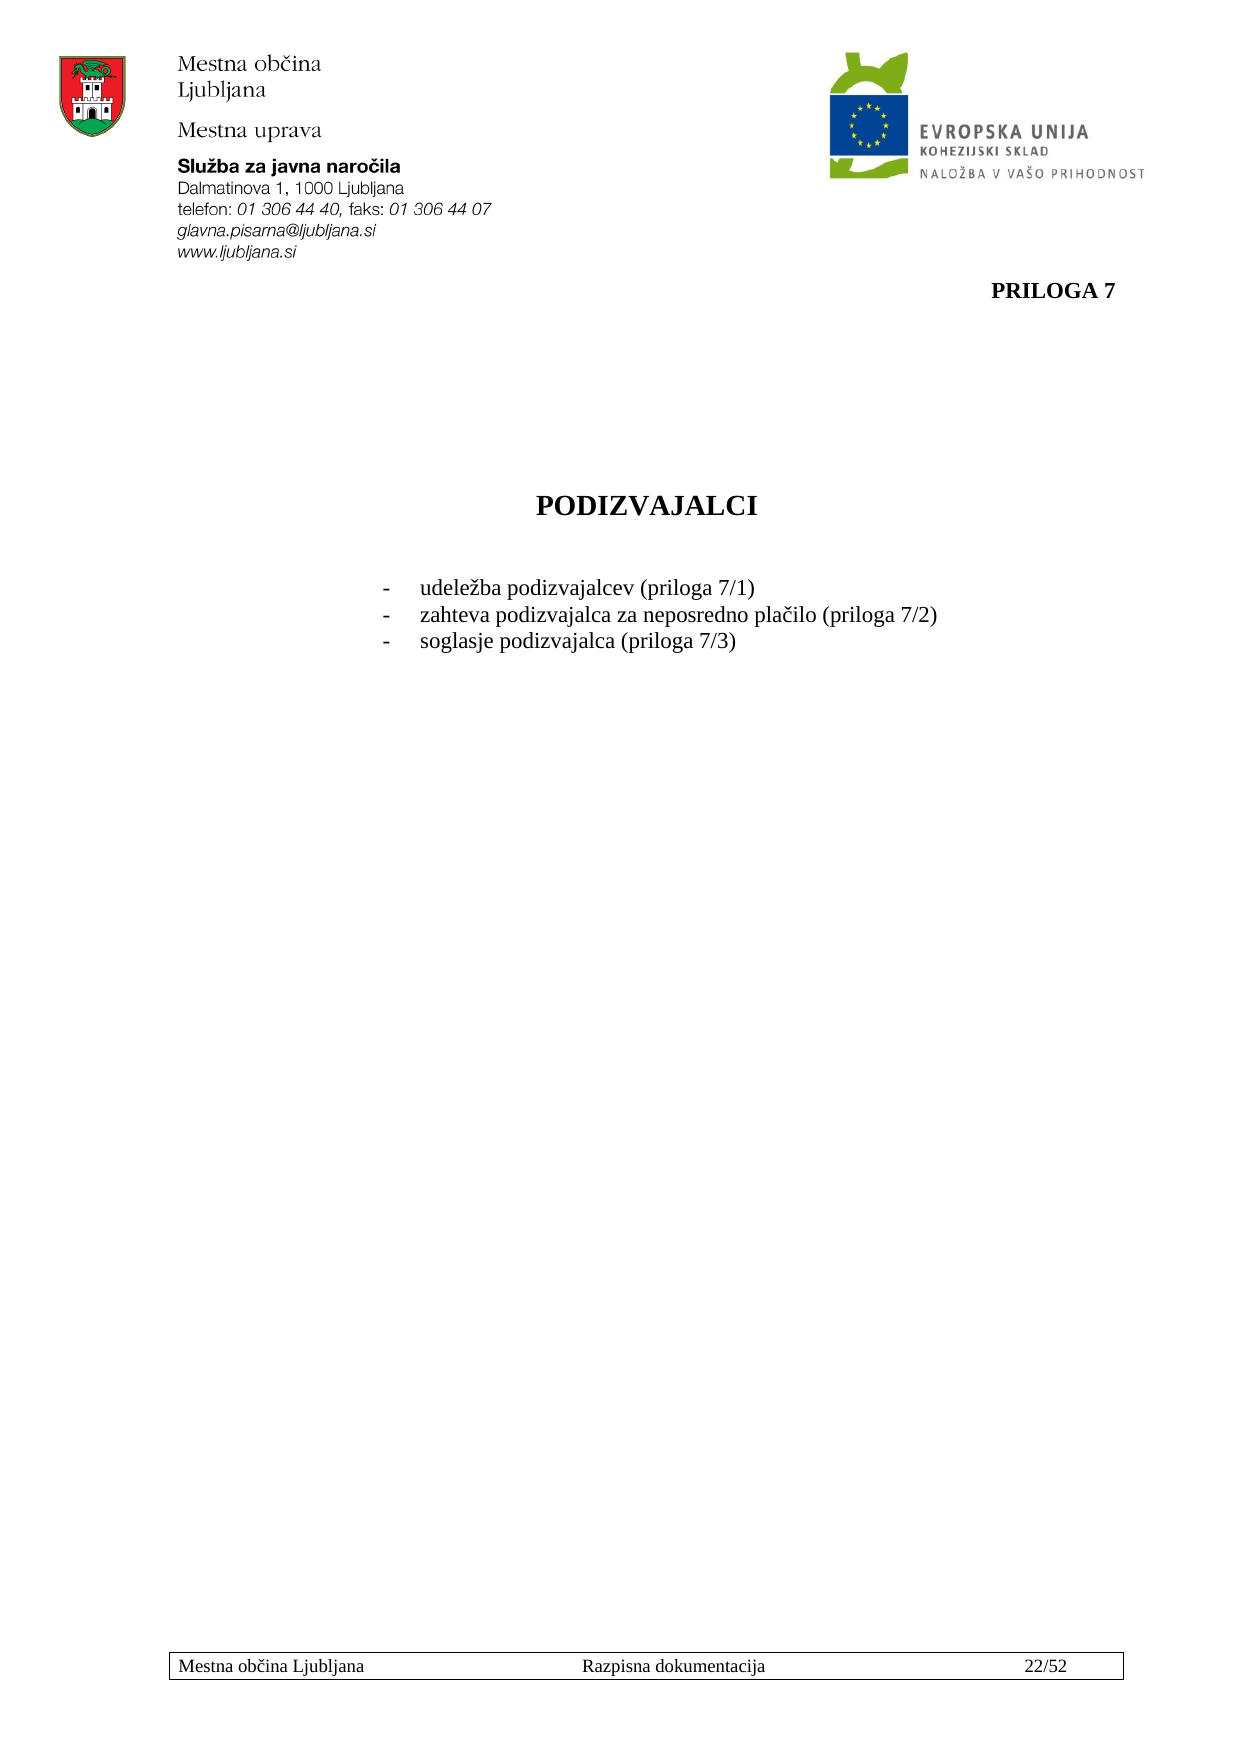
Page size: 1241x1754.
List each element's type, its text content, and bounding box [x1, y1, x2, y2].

text PODIZVAJALCI [178, 488, 1115, 522]
picture [59, 53, 504, 264]
list udeležba podizvajalcev (priloga 7/1) [382, 574, 1115, 601]
list zahteva podizvajalca za neposredno plačilo (priloga 7/2) [382, 601, 1115, 627]
text PRILOGA 7 [66, 277, 1115, 304]
list soglasje podizvajalca (priloga 7/3) [382, 627, 1115, 653]
picture [748, 0, 1188, 222]
